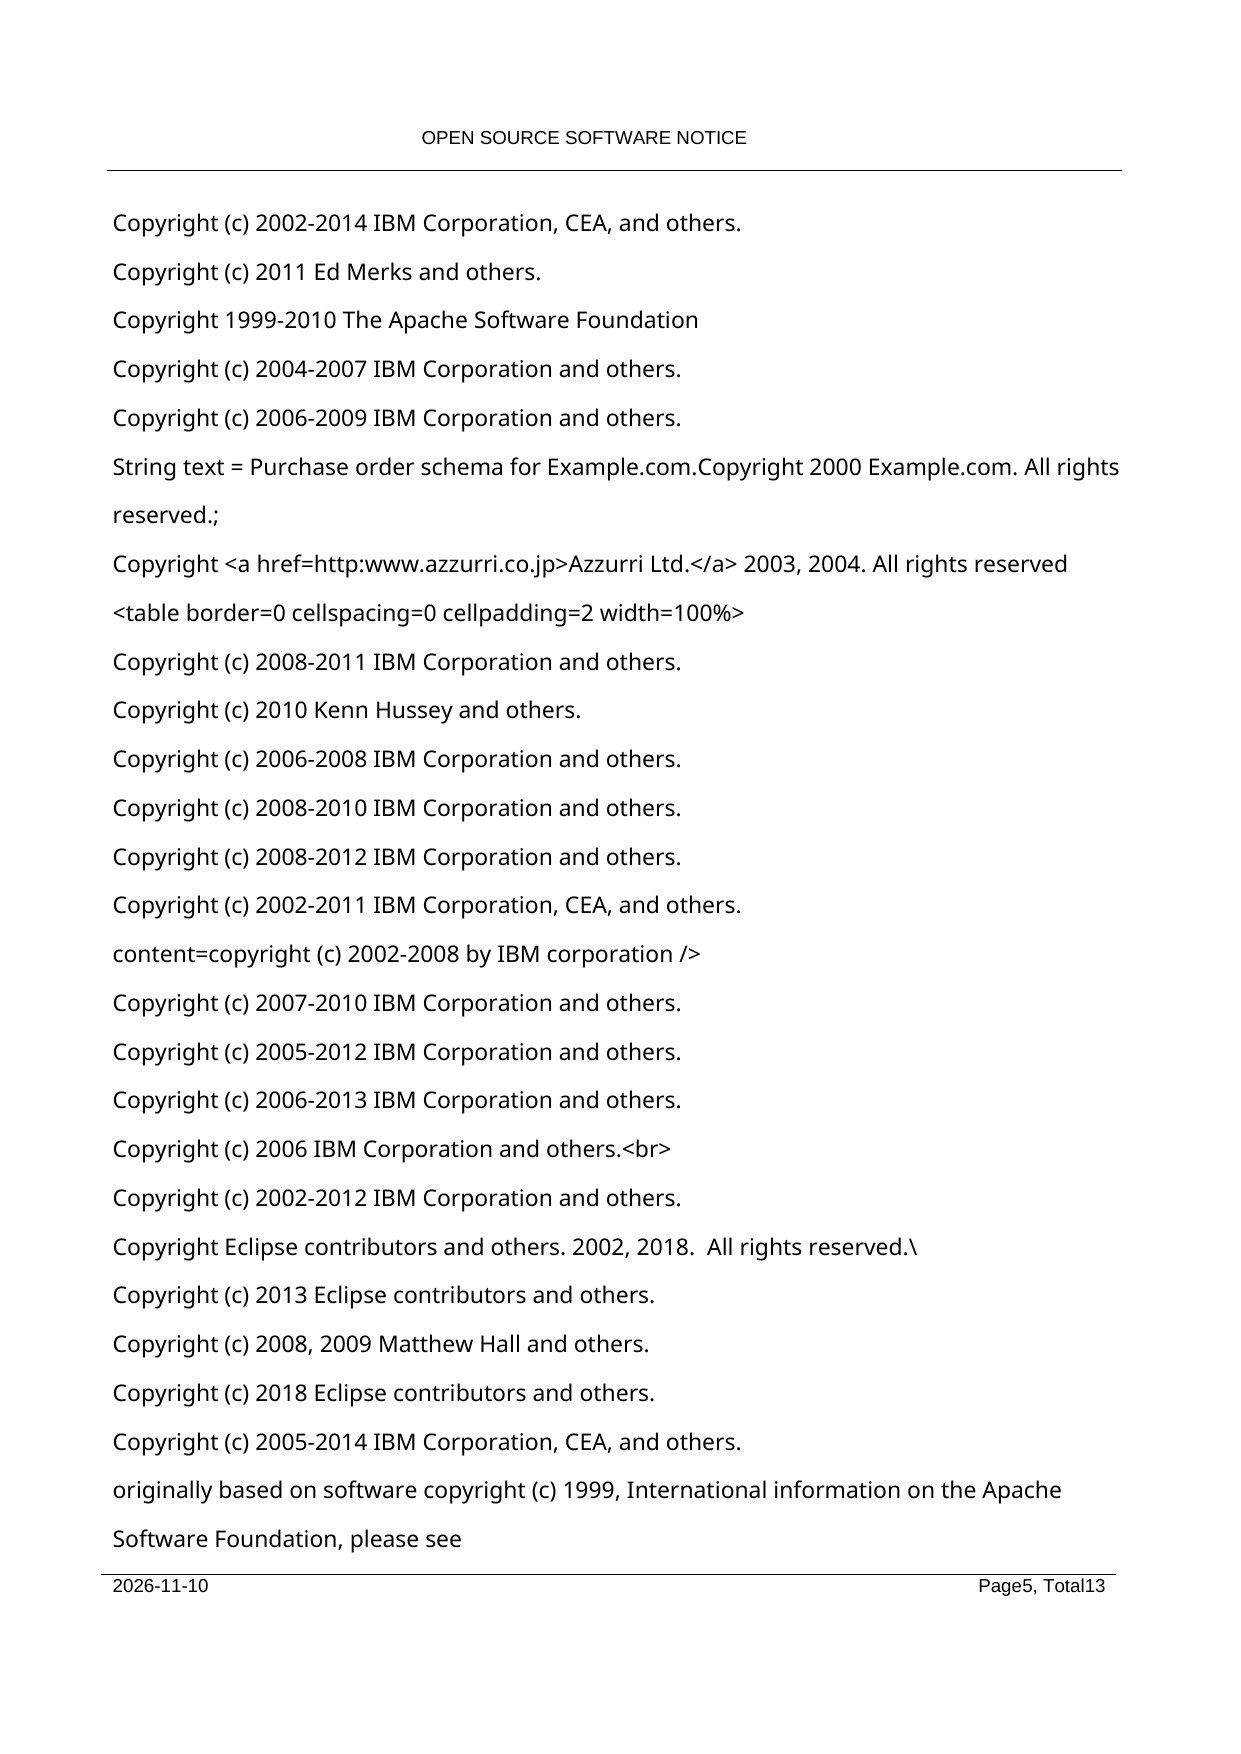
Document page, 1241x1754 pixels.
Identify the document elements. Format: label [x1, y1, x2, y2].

text [112, 206, 1128, 1555]
